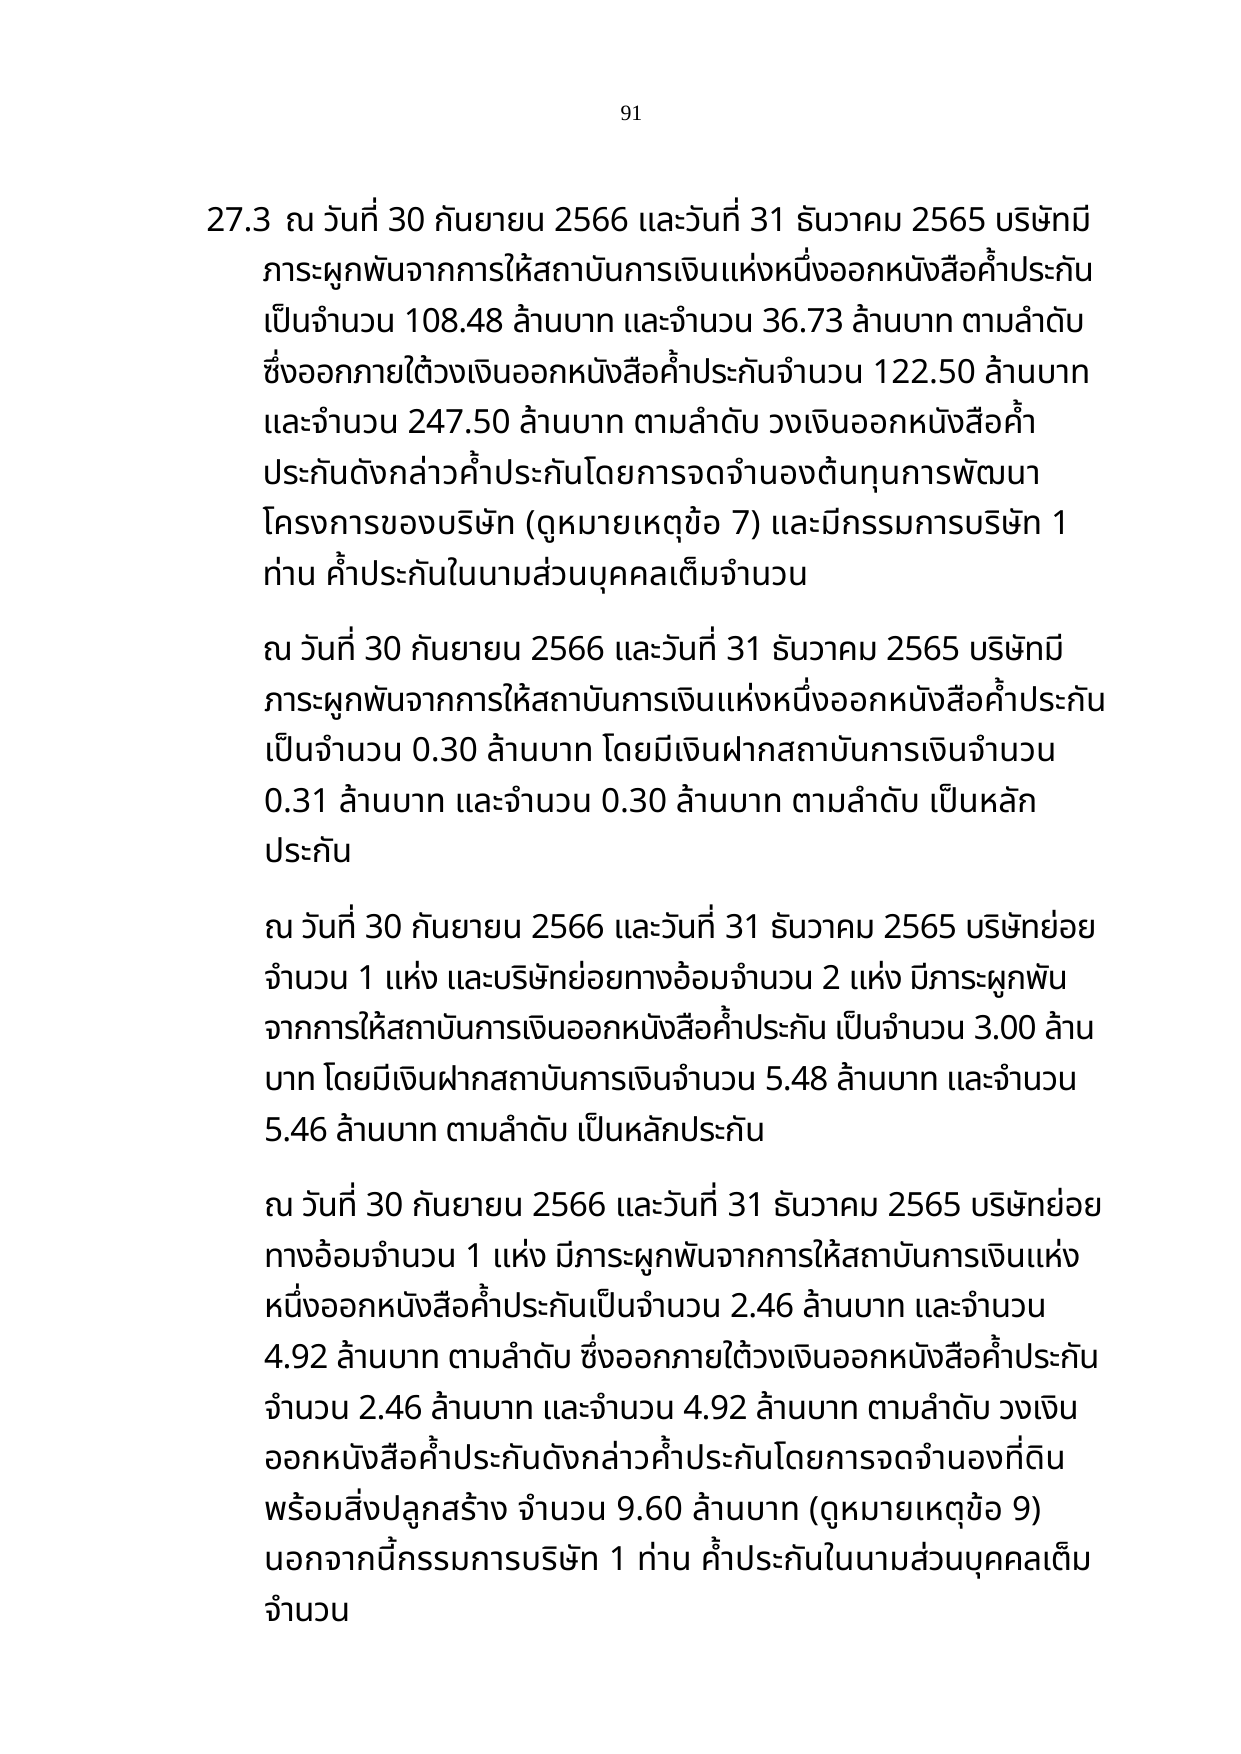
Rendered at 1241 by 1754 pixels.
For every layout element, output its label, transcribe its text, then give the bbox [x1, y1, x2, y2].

text ณ วันที่ 30 กันยายน 2566 และวันที่ 31 ธันวาคม 2565 บริษัทย่อยทางอ้อมจำนวน 1 แห่ง มีภาระผูกพันจากการให้สถาบันการเงินแห่งหนึ่งออกหนังสือค้ำประกันเป็นจำนวน 2.46 ล้านบาท และจำนวน 4.92 ล้านบาท ตามลำดับ ซึ่งออกภายใต้วงเงินออกหนังสือค้ำประกันจำนวน 2.46 ล้านบาท และจำนวน 4.92 ล้านบาท ตามลำดับ วงเงินออกหนังสือค้ำประกันดังกล่าวค้ำประกันโดยการจดจำนองที่ดินพร้อมสิ่งปลูกสร้าง จำนวน 9.60 ล้านบาท (ดูหมายเหตุข้อ 9) นอกจากนี้กรรมการบริษัท 1 ท่าน ค้ำประกันในนามส่วนบุคคลเต็มจำนวน [264, 1181, 1113, 1636]
text ณ วันที่ 30 กันยายน 2566 และวันที่ 31 ธันวาคม 2565 บริษัทย่อยจำนวน 1 แห่ง และบริษัทย่อยทางอ้อมจำนวน 2 แห่ง มีภาระผูกพันจากการให้สถาบันการเงินออกหนังสือค้ำประกัน เป็นจำนวน 3.00 ล้านบาท โดยมีเงินฝากสถาบันการเงินจำนวน 5.48 ล้านบาท และจำนวน 5.46 ล้านบาท ตามลำดับ เป็นหลักประกัน [264, 903, 1113, 1156]
text 27.3 ณ วันที่ 30 กันยายน 2566 และวันที่ 31 ธันวาคม 2565 บริษัทมีภาระผูกพันจากการให้สถาบันการเงินแห่งหนึ่งออกหนังสือค้ำประกันเป็นจำนวน 108.48 ล้านบาท และจำนวน 36.73 ล้านบาท ตามลำดับ ซึ่งออกภายใต้วงเงินออกหนังสือค้ำประกันจำนวน 122.50 ล้านบาท และจำนวน 247.50 ล้านบาท ตามลำดับ วงเงินออกหนังสือค้ำประกันดังกล่าวค้ำประกันโดยการจดจำนองต้นทุนการพัฒนาโครงการของบริษัท (ดูหมายเหตุข้อ 7) และมีกรรมการบริษัท 1 ท่าน ค้ำประกันในนามส่วนบุคคลเต็มจำนวน [206, 196, 1113, 600]
text ณ วันที่ 30 กันยายน 2566 และวันที่ 31 ธันวาคม 2565 บริษัทมีภาระผูกพันจากการให้สถาบันการเงินแห่งหนึ่งออกหนังสือค้ำประกันเป็นจำนวน 0.30 ล้านบาท โดยมีเงินฝากสถาบันการเงินจำนวน 0.31 ล้านบาท และจำนวน 0.30 ล้านบาท ตามลำดับ เป็นหลักประกัน [262, 625, 1113, 878]
